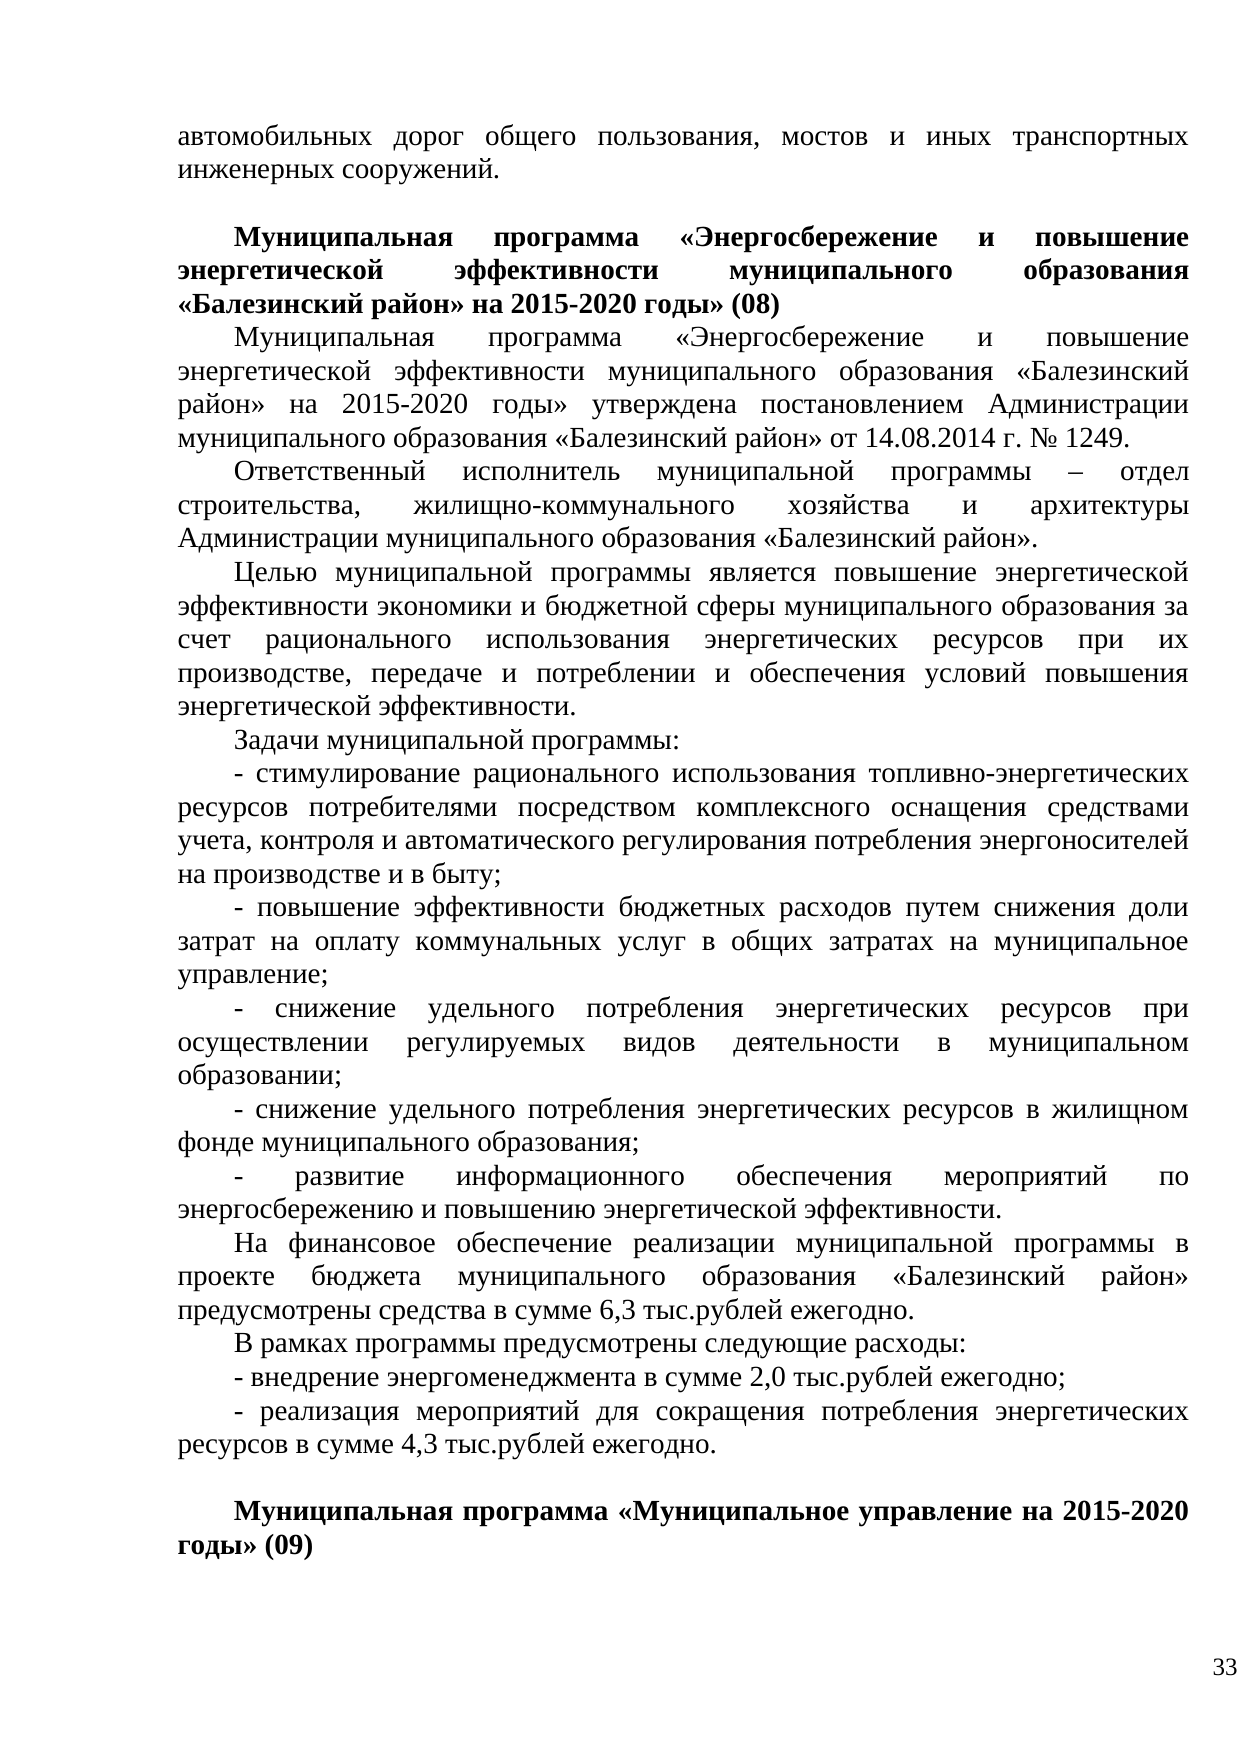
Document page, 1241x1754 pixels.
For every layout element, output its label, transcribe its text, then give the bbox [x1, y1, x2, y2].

text - повышение эффективности бюджетных расходов путем снижения доли затрат на оплату коммунальных услуг в общих затратах на муниципальное управление; [177, 889, 1190, 990]
text - снижение удельного потребления энергетических ресурсов при осуществлении регулируемых видов деятельности в муниципальном образовании; [177, 990, 1190, 1091]
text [177, 118, 1190, 185]
text Муниципальная программа «Муниципальное управление на 2015-2020 годы» (09) [177, 1493, 1190, 1560]
text Муниципальная программа «Энергосбережение и повышение энергетической эффективности муниципального образования «Балезинский район» на 2015-2020 годы» утверждена постановлением Администрации муниципального образования «Балезинский район» от 14.08.2014 г. № 1249. [177, 319, 1190, 453]
text В рамках программы предусмотрены следующие расходы: [177, 1326, 1190, 1359]
text Ответственный исполнитель муниципальной программы – отдел строительства, жилищно-коммунального хозяйства и архитектуры Администрации муниципального образования «Балезинский район». [177, 453, 1190, 554]
text - развитие информационного обеспечения мероприятий по энергосбережению и повышению энергетической эффективности. [177, 1158, 1190, 1225]
text Задачи муниципальной программы: [177, 722, 1190, 755]
text - стимулирование рационального использования топливно-энергетических ресурсов потребителями посредством комплексного оснащения средствами учета, контроля и автоматического регулирования потребления энергоносителей на производстве и в быту; [177, 755, 1190, 889]
text Муниципальная программа «Энергосбережение и повышение энергетической эффективности муниципального образования «Балезинский район» на 2015-2020 годы» (08) [177, 219, 1190, 319]
text - реализация мероприятий для сокращения потребления энергетических ресурсов в сумме 4,3 тыс.рублей ежегодно. [177, 1393, 1190, 1460]
text На финансовое обеспечение реализации муниципальной программы в проекте бюджета муниципального образования «Балезинский район» предусмотрены средства в сумме 6,3 тыс.рублей ежегодно. [177, 1225, 1190, 1326]
text - снижение удельного потребления энергетических ресурсов в жилищном фонде муниципального образования; [177, 1091, 1190, 1158]
text Целью муниципальной программы является повышение энергетической эффективности экономики и бюджетной сферы муниципального образования за счет рационального использования энергетических ресурсов при их производстве, передаче и потреблении и обеспечения условий повышения энергетической эффективности. [177, 554, 1190, 722]
text - внедрение энергоменеджмента в сумме 2,0 тыс.рублей ежегодно; [177, 1359, 1190, 1393]
